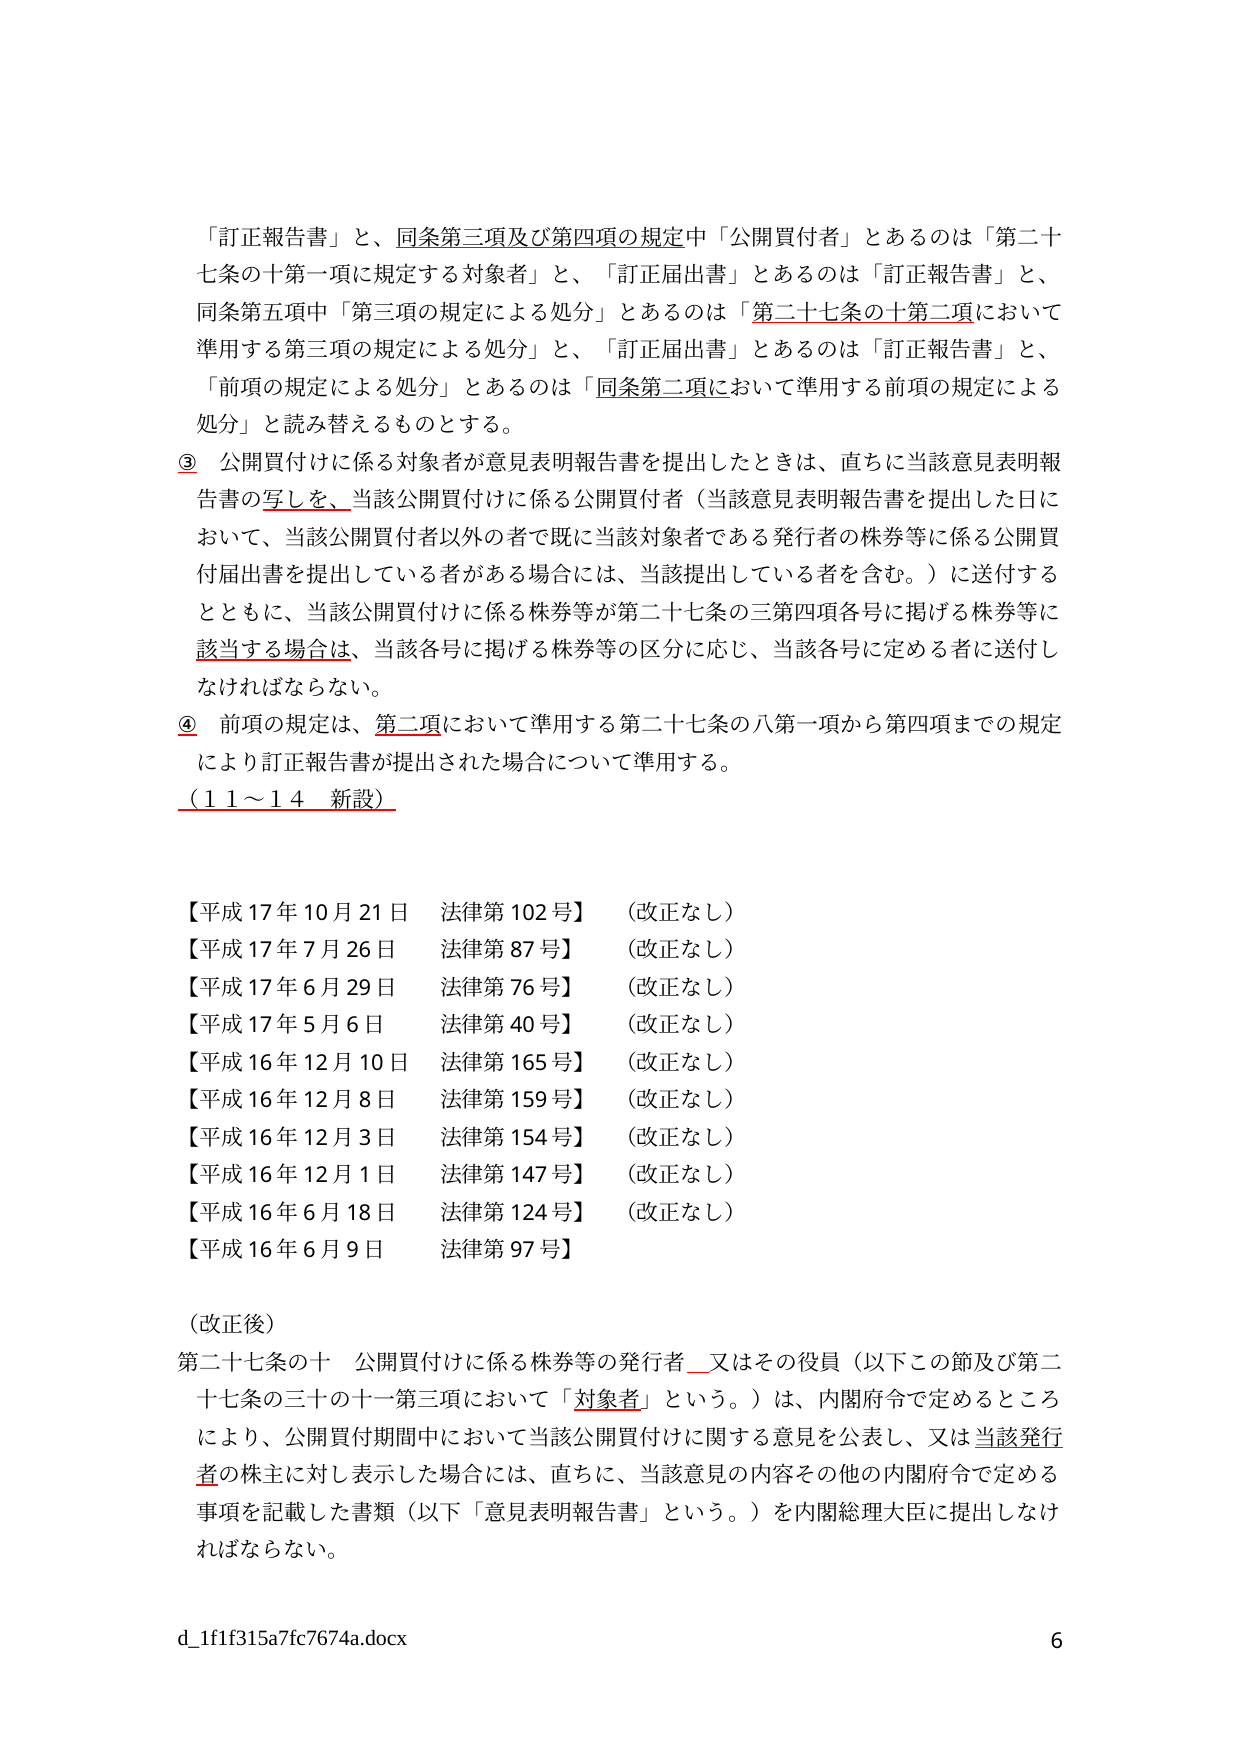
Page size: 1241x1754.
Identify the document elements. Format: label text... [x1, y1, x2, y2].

text 【平成17年10月21日 法律第102号】 （改正なし） [177, 892, 1063, 929]
text 【平成16年12月3日 法律第154号】 （改正なし） [177, 1117, 1063, 1154]
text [177, 217, 1063, 442]
text （１１～１４ 新設） [177, 779, 1063, 817]
text 第二十七条の十 公開買付けに係る株券等の発行者 又はその役員（以下この節及び第二十七条の三十の十一第三項において「対象者」という。）は、内閣府令で定めるところにより、公開買付期間中において当該公開買付けに関する意見を公表し、又は当該発行者の株主に対し表示した場合には、直ちに、当該意見の内容その他の内閣府令で定める事項を記載した書類（以下「意見表明報告書」という。）を内閣総理大臣に提出しなければならない。 [177, 1342, 1063, 1567]
text 【平成16年12月10日 法律第165号】 （改正なし） [177, 1042, 1063, 1079]
text 【平成17年6月29日 法律第76号】 （改正なし） [177, 967, 1063, 1004]
text 【平成16年6月9日 法律第97号】 [177, 1229, 1063, 1267]
text 【平成16年6月18日 法律第124号】 （改正なし） [177, 1192, 1063, 1229]
text ④ 前項の規定は、第二項において準用する第二十七条の八第一項から第四項までの規定により訂正報告書が提出された場合について準用する。 [177, 704, 1063, 779]
text 【平成16年12月8日 法律第159号】 （改正なし） [177, 1079, 1063, 1117]
text 【平成16年12月1日 法律第147号】 （改正なし） [177, 1154, 1063, 1192]
text 【平成17年7月26日 法律第87号】 （改正なし） [177, 929, 1063, 967]
text ③ 公開買付けに係る対象者が意見表明報告書を提出したときは、直ちに当該意見表明報告書の写しを、当該公開買付けに係る公開買付者（当該意見表明報告書を提出した日において、当該公開買付者以外の者で既に当該対象者である発行者の株券等に係る公開買付届出書を提出している者がある場合には、当該提出している者を含む。）に送付するとともに、当該公開買付けに係る株券等が第二十七条の三第四項各号に掲げる株券等に該当する場合は、当該各号に掲げる株券等の区分に応じ、当該各号に定める者に送付しなければならない。 [177, 442, 1063, 704]
text 【平成17年5月6日 法律第40号】 （改正なし） [177, 1004, 1063, 1042]
text （改正後） [177, 1304, 1063, 1342]
